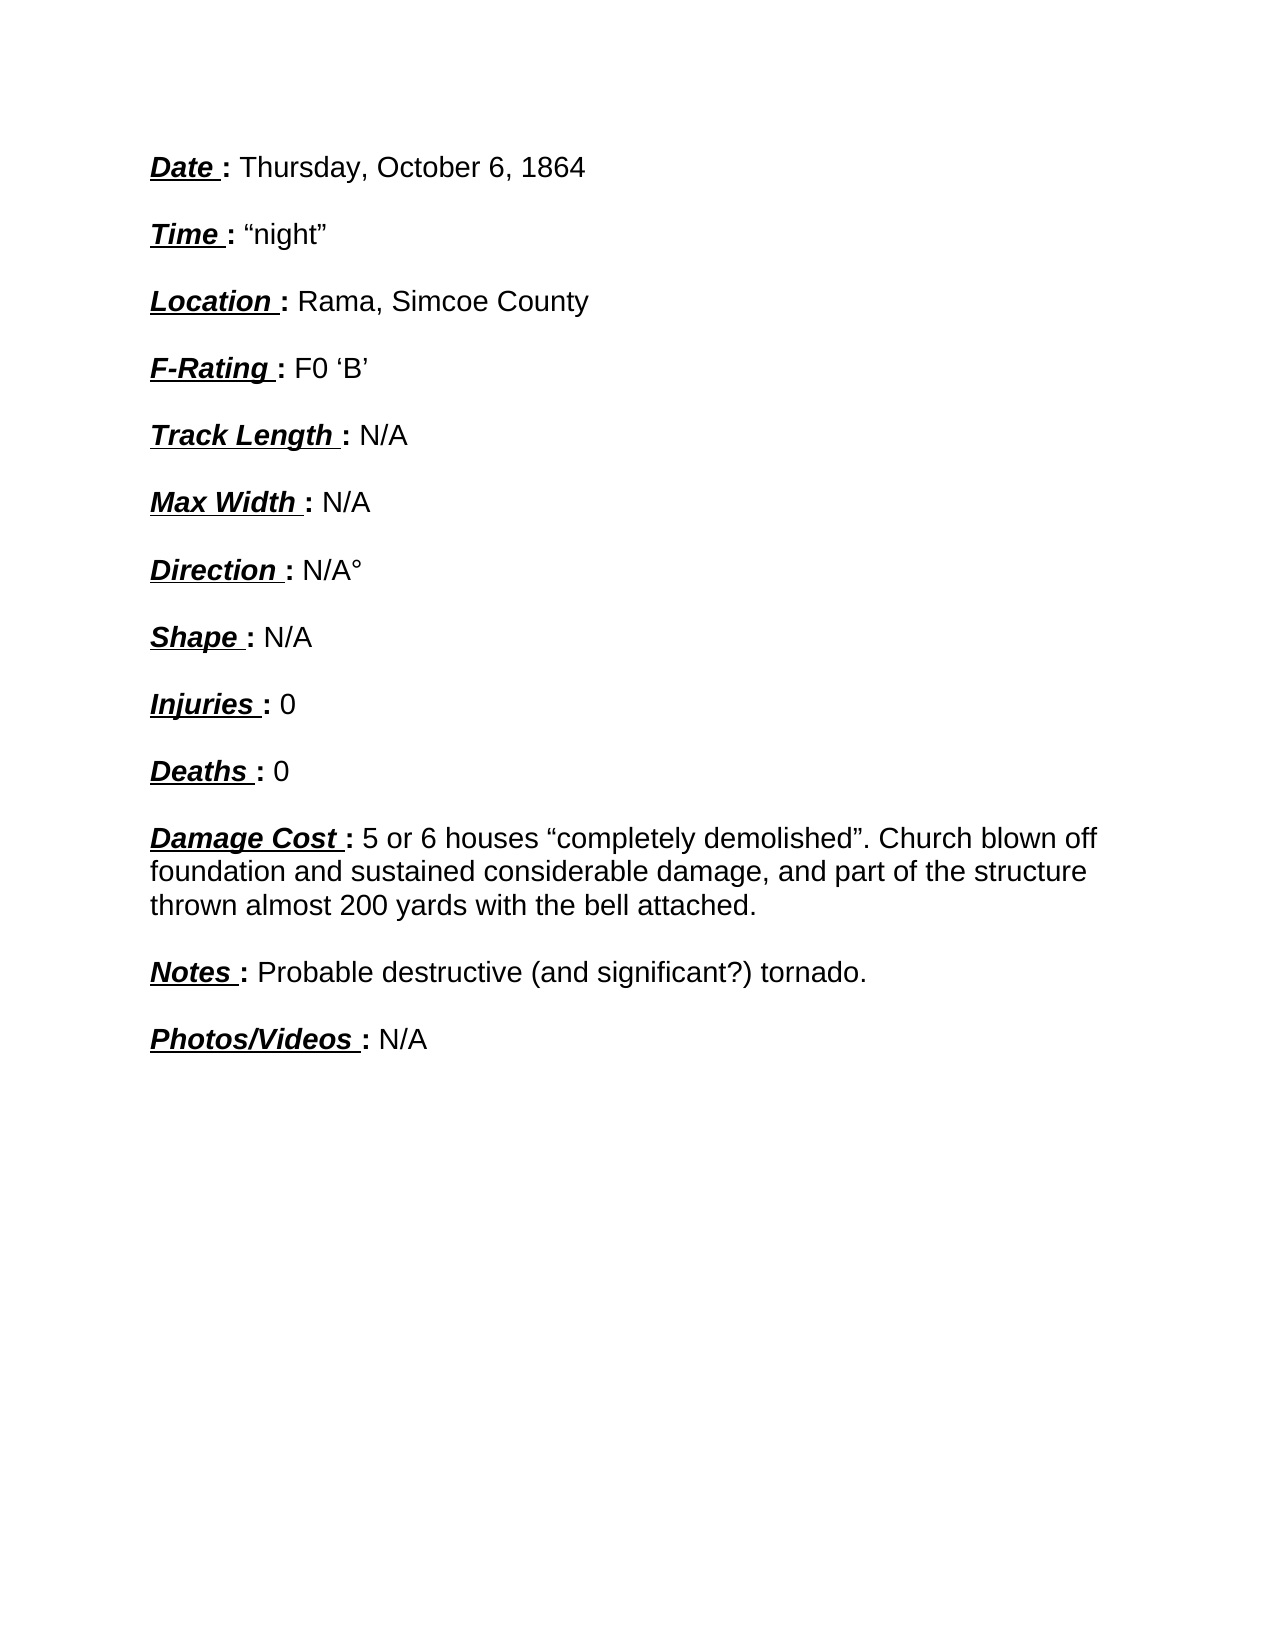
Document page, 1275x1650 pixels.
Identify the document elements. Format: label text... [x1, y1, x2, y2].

text Time : “night” [150, 217, 1125, 251]
text Shape : N/A [150, 619, 1125, 653]
text Max Width : N/A [150, 485, 1125, 519]
text Date : Thursday, October 6, 1864 [150, 150, 1125, 183]
text Track Length : N/A [150, 418, 1125, 452]
text Direction : N/A° [150, 552, 1125, 586]
text Notes : Probable destructive (and significant?) tornado. [150, 955, 1125, 988]
text Photos/Videos : N/A [150, 1022, 1125, 1056]
text Injuries : 0 [150, 687, 1125, 720]
text Location : Rama, Simcoe County [150, 284, 1125, 318]
text Deaths : 0 [150, 754, 1125, 787]
text F-Rating : F0 ‘B’ [150, 351, 1125, 385]
text Damage Cost : 5 or 6 houses “completely demolished”. Church blown off foundation and sustained considerable damage, and part of the structure thrown almost 200 yards with the bell attached. [150, 821, 1125, 921]
